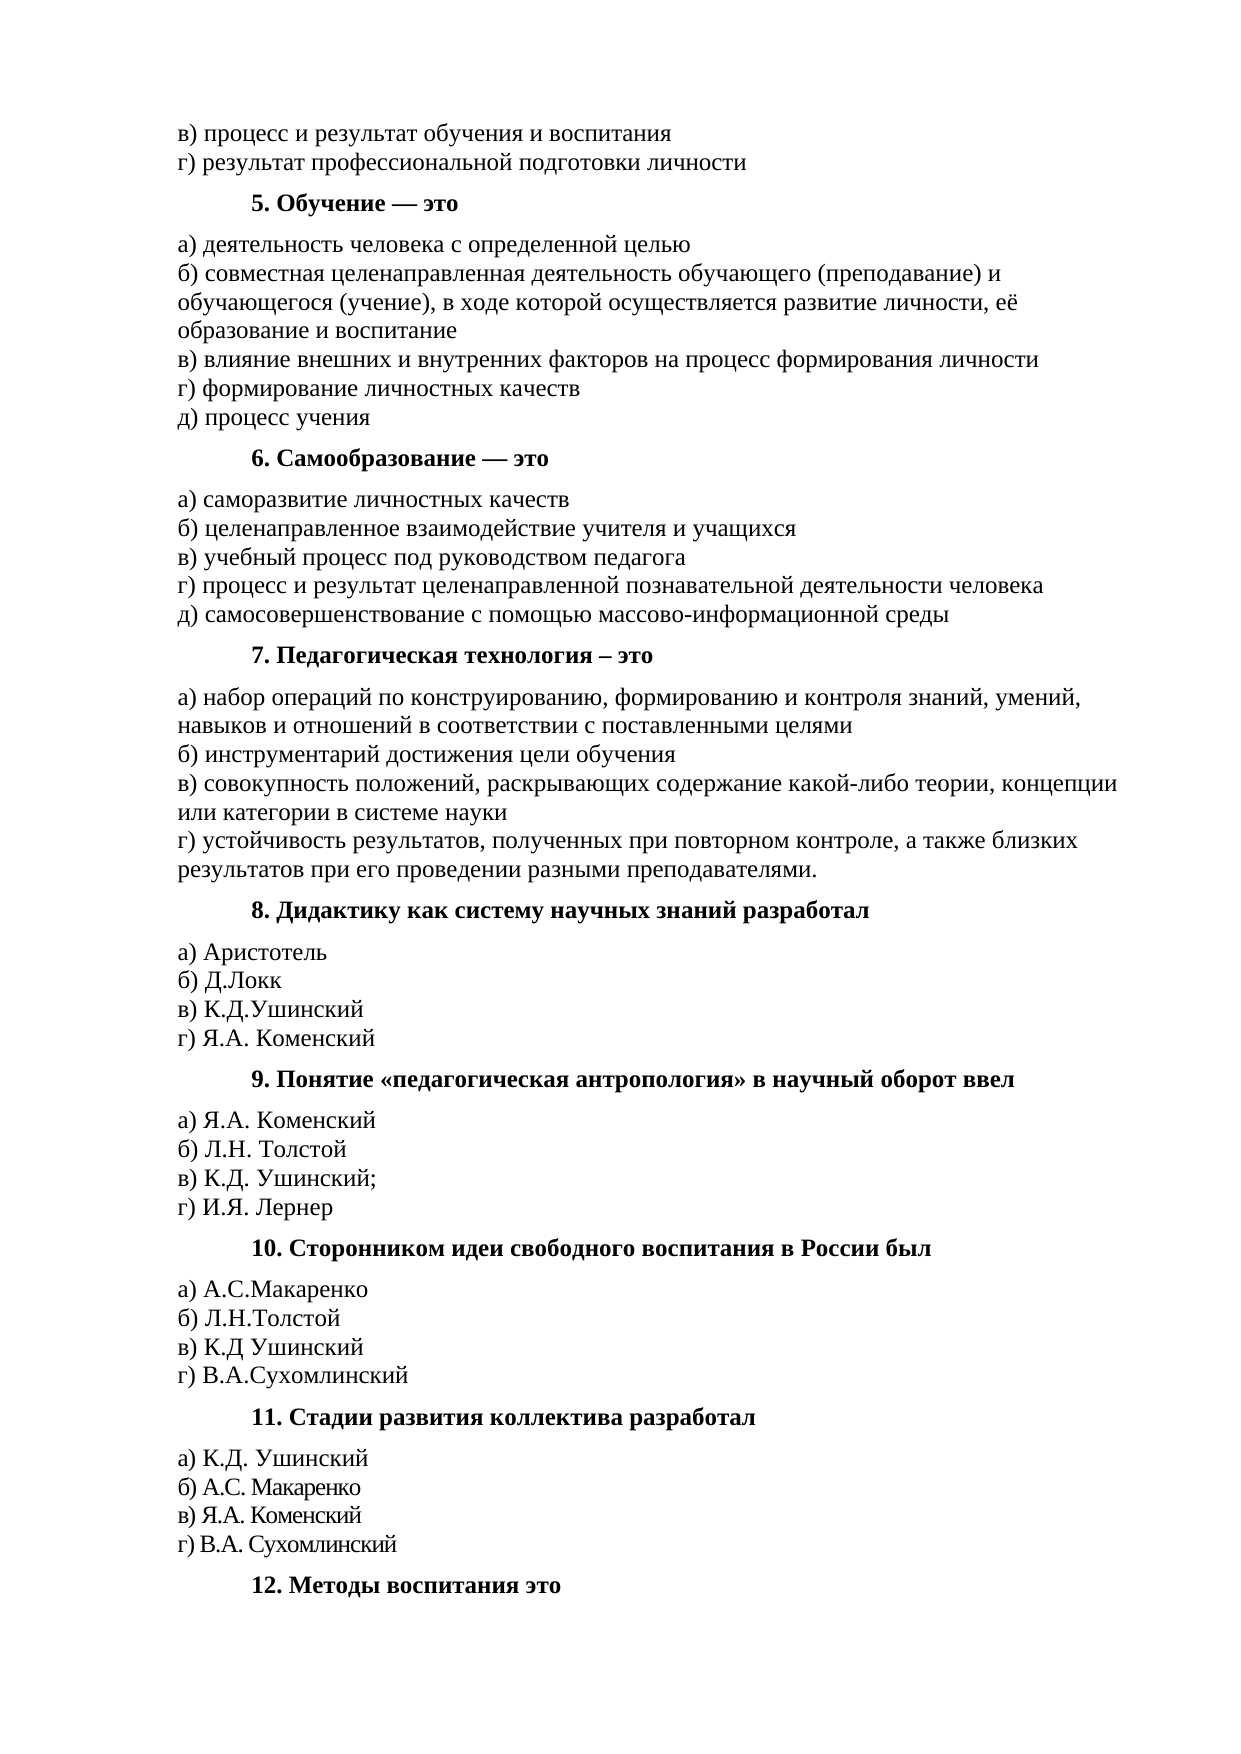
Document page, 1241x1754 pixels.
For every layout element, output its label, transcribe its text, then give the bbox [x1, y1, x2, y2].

text а) К.Д. Ушинский [177, 1443, 1152, 1472]
text а) Я.А. Коменский [177, 1106, 1152, 1134]
text г) процесс и результат целенаправленной познавательной деятельности человека [177, 571, 1152, 599]
text а) деятельность человека с определенной целью [177, 229, 1152, 258]
text в) К.Д Ушинский [177, 1332, 1152, 1361]
text 6. Самообразование — это [177, 443, 1152, 472]
text 11. Стадии развития коллектива разработал [177, 1402, 1152, 1431]
text в) влияние внешних и внутренних факторов на процесс формирования личности [177, 344, 1152, 373]
text 10. Сторонником идеи свободного воспитания в России был [177, 1233, 1152, 1262]
text б) Д.Локк в) К.Д.Ушинский г) Я.А. Коменский [177, 966, 1152, 1052]
text г) результат профессиональной подготовки личности [177, 147, 1152, 176]
text б) Л.Н. Толстой [177, 1134, 1152, 1163]
text а) набор операций по конструированию, формированию и контроля знаний, умений, навыков и отношений в соответствии с поставленными целями [177, 682, 1152, 739]
text 7. Педагогическая технология – это [177, 641, 1152, 669]
text г) устойчивость результатов, полученных при повторном контроле, а также близких результатов при его проведении разными преподавателями. [177, 826, 1152, 883]
text 12. Методы воспитания это [177, 1571, 1152, 1599]
text г) В.А.Сухомлинский [177, 1361, 1152, 1389]
text в) процесс и результат обучения и воспитания [177, 118, 1152, 147]
text б) инструментарий достижения цели обучения [177, 739, 1152, 768]
text б) целенаправленное взаимодействие учителя и учащихся [177, 513, 1152, 542]
text д) самосовершенствование с помощью массово-информационной среды [177, 599, 1152, 628]
text в) совокупность положений, раскрывающих содержание какой-либо теории, концепции или категории в системе науки [177, 768, 1152, 826]
text г) формирование личностных качеств [177, 373, 1152, 402]
text б) А.С. Макаренко [177, 1472, 1152, 1501]
text б) совместная целенаправленная деятельность обучающего (преподавание) и обучающегося (учение), в ходе которой осуществляется развитие личности, её образование и воспитание [177, 258, 1152, 344]
text г) В.А. Сухомлинский [177, 1529, 1152, 1558]
text 9. Понятие «педагогическая антропология» в научный оборот ввел [177, 1064, 1152, 1093]
text 8. Дидактику как систему научных знаний разработал [177, 896, 1152, 924]
text в) учебный процесс под руководством педагога [177, 542, 1152, 571]
text б) Л.Н.Толстой [177, 1303, 1152, 1332]
text а) саморазвитие личностных качеств [177, 484, 1152, 513]
text г) И.Я. Лернер [177, 1192, 1152, 1221]
text в) К.Д. Ушинский; [177, 1163, 1152, 1192]
text в) Я.А. Коменский [177, 1501, 1152, 1529]
text 5. Обучение — это [177, 188, 1152, 217]
text а) Аристотель [177, 937, 1152, 966]
text д) процесс учения [177, 402, 1152, 431]
text а) А.С.Макаренко [177, 1274, 1152, 1303]
